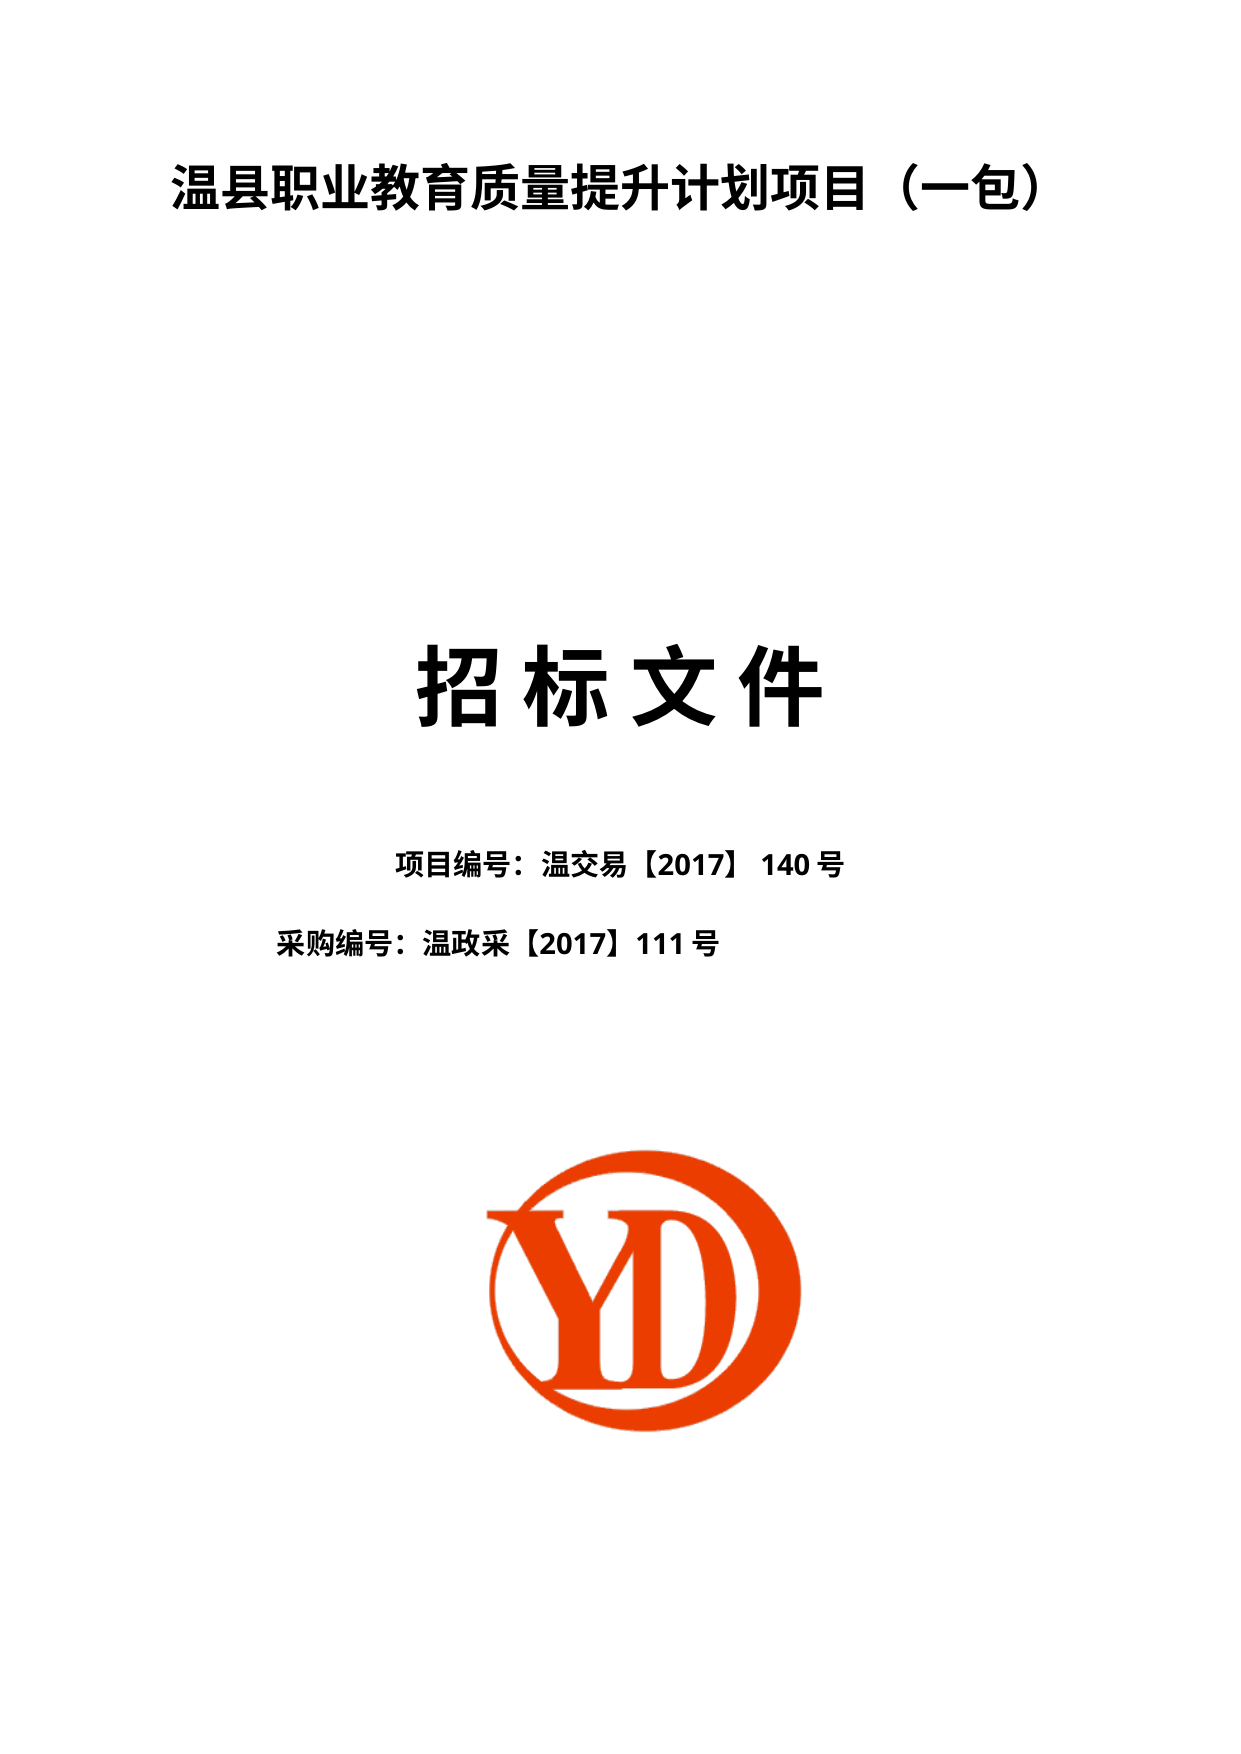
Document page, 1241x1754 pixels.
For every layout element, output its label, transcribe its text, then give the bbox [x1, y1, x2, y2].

picture [436, 1131, 824, 1450]
text 招 标 文 件 [148, 602, 1092, 760]
text 采购编号：温政采【2017】111号 [148, 903, 1092, 982]
text 项目编号：温交易【2017】 140号 [148, 823, 1092, 903]
text 温县职业教育质量提升计划项目（一包） [148, 145, 1092, 224]
